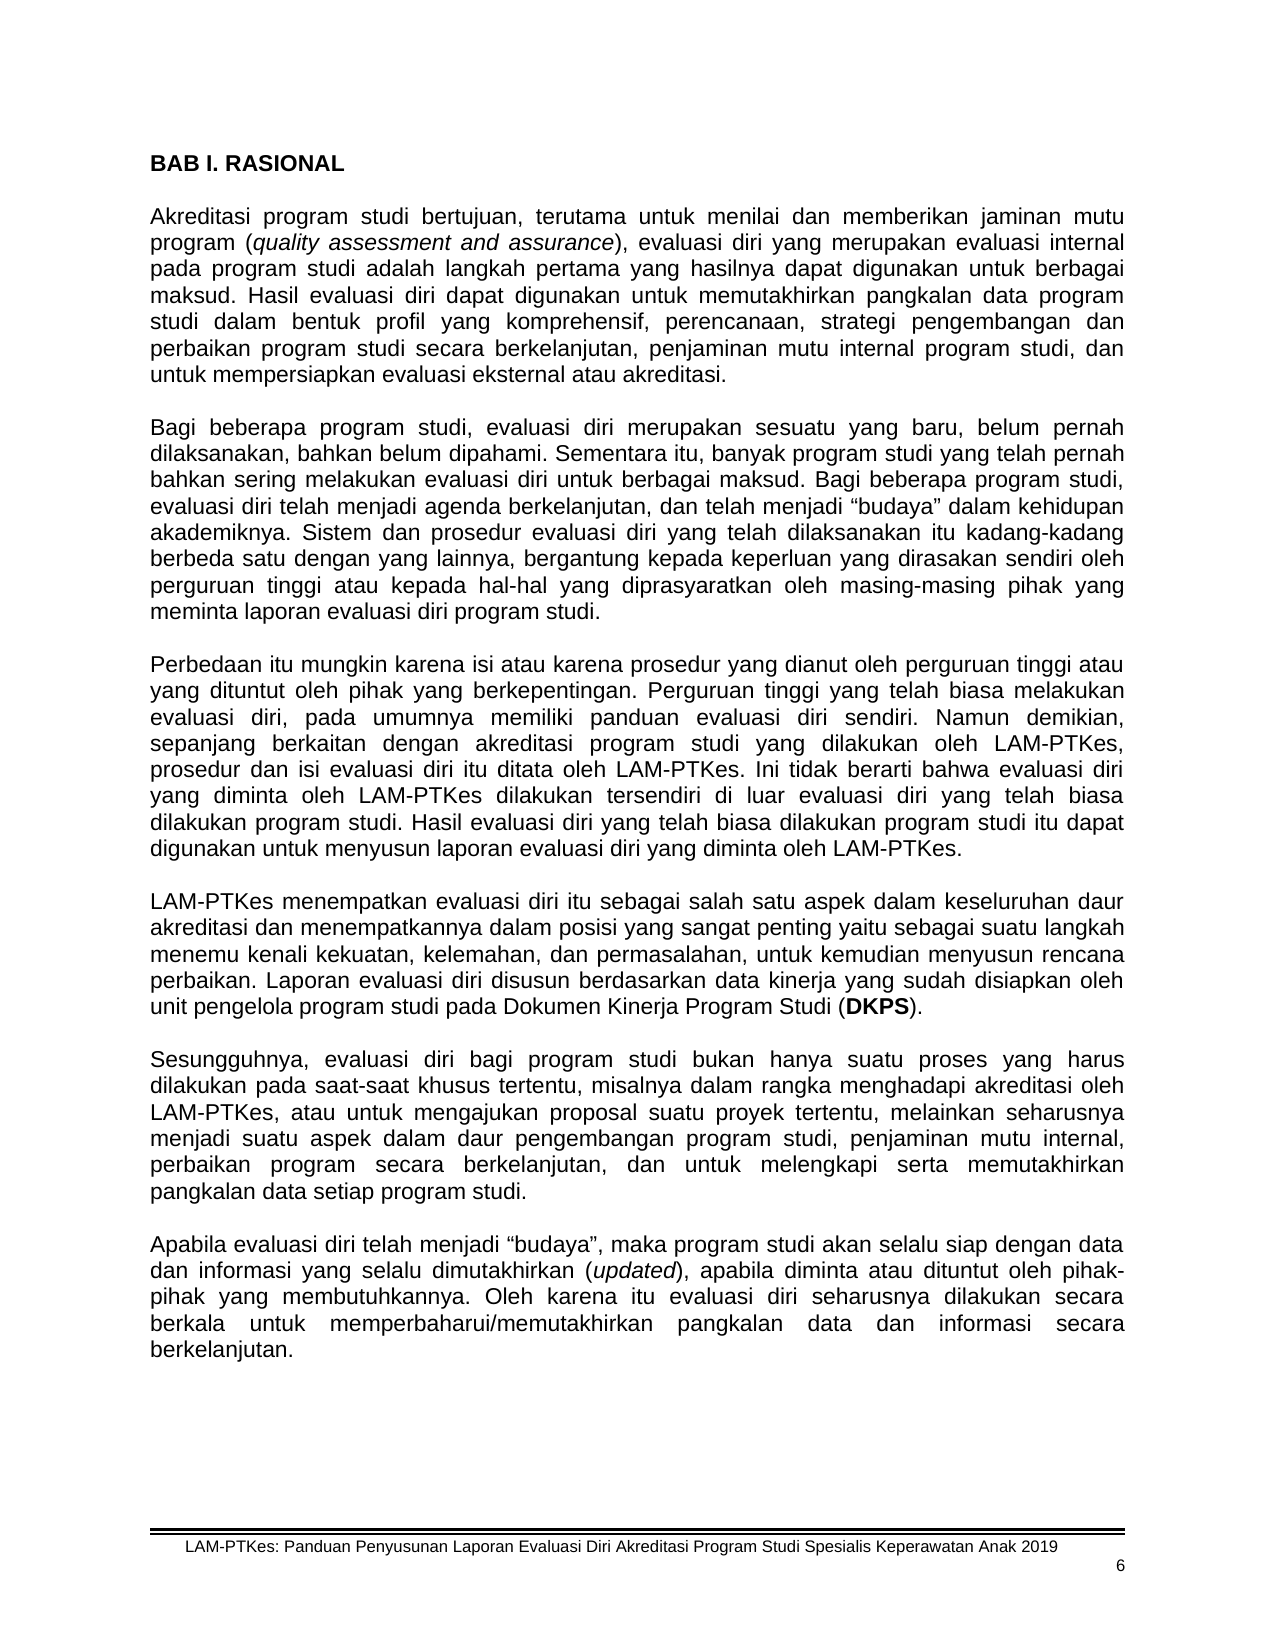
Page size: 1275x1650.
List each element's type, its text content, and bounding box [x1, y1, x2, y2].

subtitle BAB I. RASIONAL [150, 150, 1125, 176]
text Perbedaan itu mungkin karena isi atau karena prosedur yang dianut oleh perguruan tinggi atau yang dituntut oleh pihak yang berkepentingan. Perguruan tinggi yang telah biasa melakukan evaluasi diri, pada umumnya memiliki panduan evaluasi diri sendiri. Namun demikian, sepanjang berkaitan dengan akreditasi program studi yang dilakukan oleh LAM-PTKes, prosedur dan isi evaluasi diri itu ditata oleh LAM-PTKes. Ini tidak berarti bahwa evaluasi diri yang diminta oleh LAM-PTKes dilakukan tersendiri di luar evaluasi diri yang telah biasa dilakukan program studi. Hasil evaluasi diri yang telah biasa dilakukan program studi itu dapat digunakan untuk menyusun laporan evaluasi diri yang diminta oleh LAM-PTKes. [150, 651, 1125, 862]
text LAM-PTKes menempatkan evaluasi diri itu sebagai salah satu aspek dalam keseluruhan daur akreditasi dan menempatkannya dalam posisi yang sangat penting yaitu sebagai suatu langkah menemu kenali kekuatan, kelemahan, dan permasalahan, untuk kemudian menyusun rencana perbaikan. Laporan evaluasi diri disusun berdasarkan data kinerja yang sudah disiapkan oleh unit pengelola program studi pada Dokumen Kinerja Program Studi (DKPS). [150, 888, 1125, 1020]
text Bagi beberapa program studi, evaluasi diri merupakan sesuatu yang baru, belum pernah dilaksanakan, bahkan belum dipahami. Sementara itu, banyak program studi yang telah pernah bahkan sering melakukan evaluasi diri untuk berbagai maksud. Bagi beberapa program studi, evaluasi diri telah menjadi agenda berkelanjutan, dan telah menjadi “budaya” dalam kehidupan akademiknya. Sistem dan prosedur evaluasi diri yang telah dilaksanakan itu kadang-kadang berbeda satu dengan yang lainnya, bergantung kepada keperluan yang dirasakan sendiri oleh perguruan tinggi atau kepada hal-hal yang diprasyaratkan oleh masing-masing pihak yang meminta laporan evaluasi diri program studi. [150, 413, 1125, 624]
text Akreditasi program studi bertujuan, terutama untuk menilai dan memberikan jaminan mutu program (quality assessment and assurance), evaluasi diri yang merupakan evaluasi internal pada program studi adalah langkah pertama yang hasilnya dapat digunakan untuk berbagai maksud. Hasil evaluasi diri dapat digunakan untuk memutakhirkan pangkalan data program studi dalam bentuk profil yang komprehensif, perencanaan, strategi pengembangan dan perbaikan program studi secara berkelanjutan, penjaminan mutu internal program studi, dan untuk mempersiapkan evaluasi eksternal atau akreditasi. [150, 203, 1125, 387]
text Apabila evaluasi diri telah menjadi “budaya”, maka program studi akan selalu siap dengan data dan informasi yang selalu dimutakhirkan (updated), apabila diminta atau dituntut oleh pihak-pihak yang membutuhkannya. Oleh karena itu evaluasi diri seharusnya dilakukan secara berkala untuk memperbaharui/memutakhirkan pangkalan data dan informasi secara berkelanjutan. [150, 1231, 1125, 1362]
text Sesungguhnya, evaluasi diri bagi program studi bukan hanya suatu proses yang harus dilakukan pada saat-saat khusus tertentu, misalnya dalam rangka menghadapi akreditasi oleh LAM-PTKes, atau untuk mengajukan proposal suatu proyek tertentu, melainkan seharusnya menjadi suatu aspek dalam daur pengembangan program studi, penjaminan mutu internal, perbaikan program secara berkelanjutan, dan untuk melengkapi serta memutakhirkan pangkalan data setiap program studi. [150, 1046, 1125, 1204]
